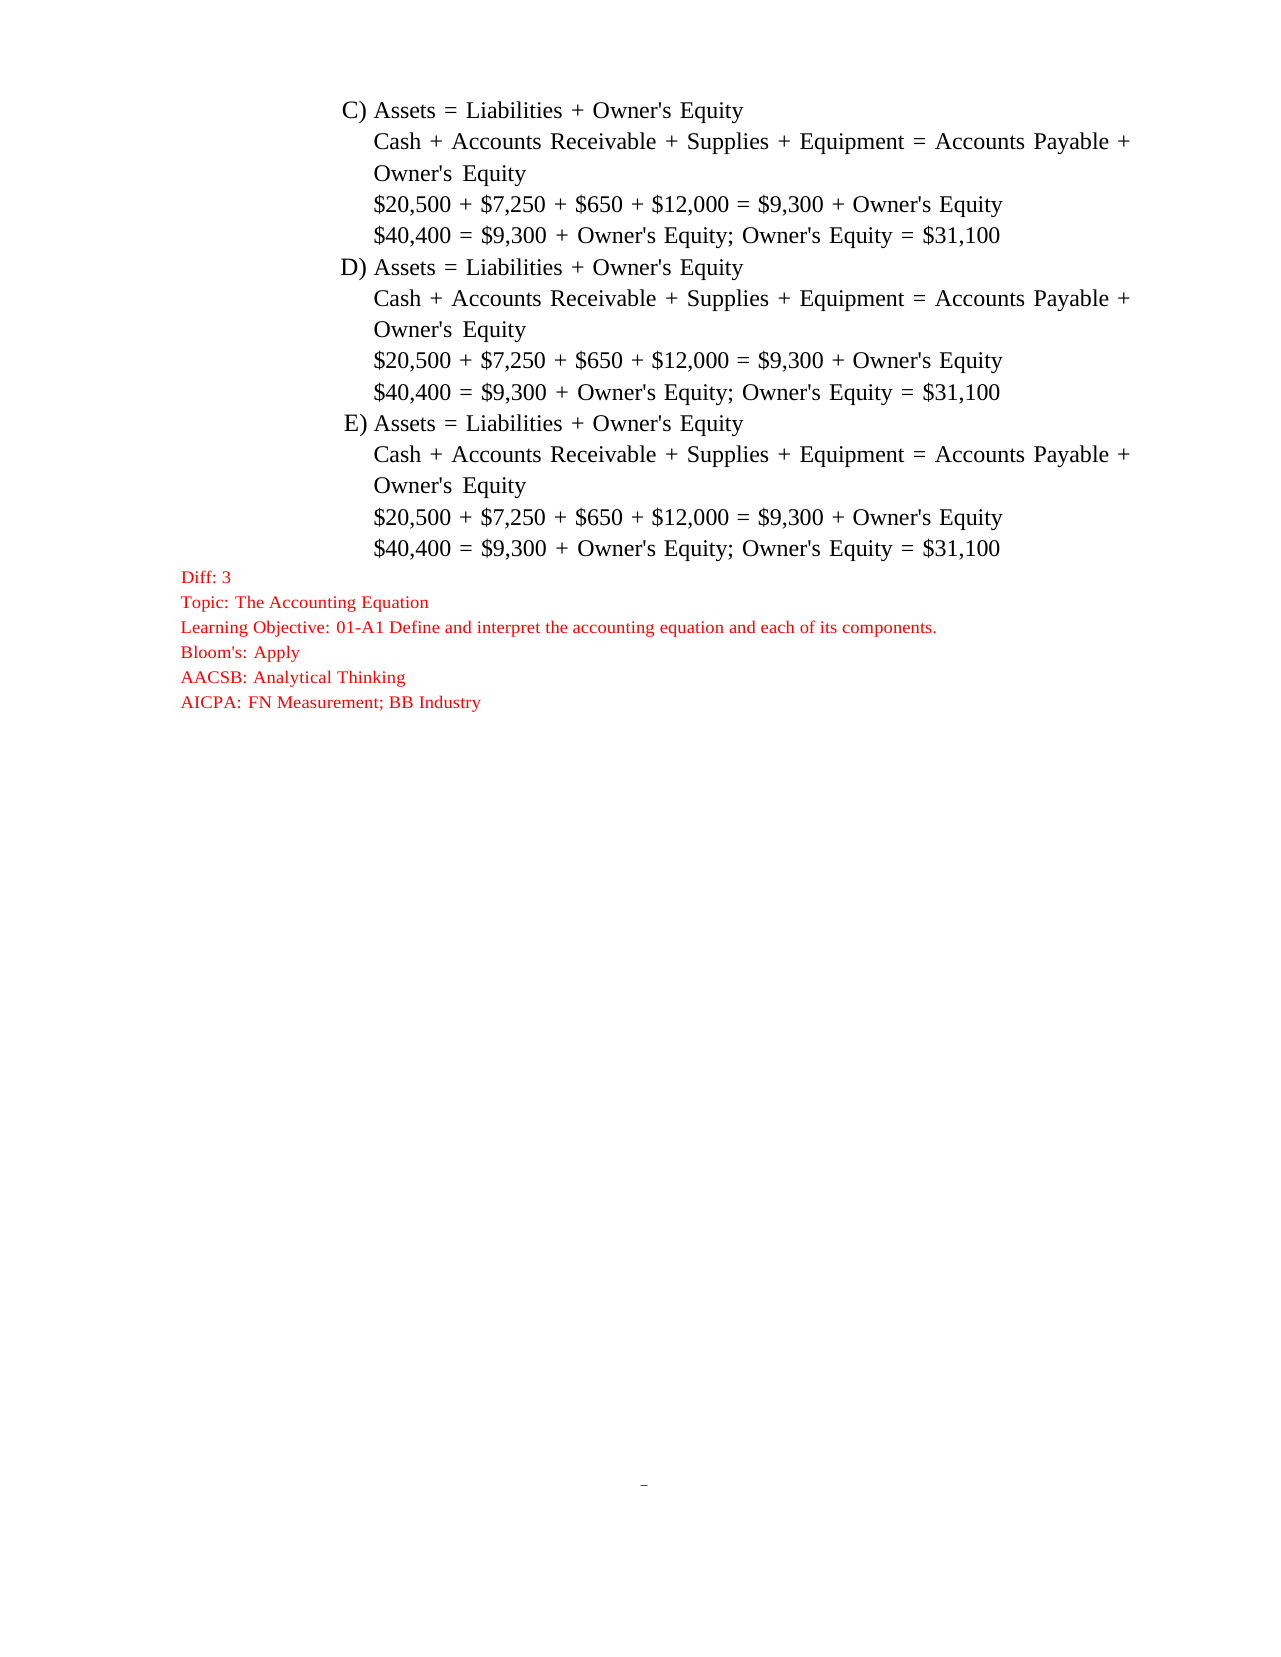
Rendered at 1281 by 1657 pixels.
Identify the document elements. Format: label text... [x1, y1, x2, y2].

list Assets = Liabilities + Owner's Equity [340, 252, 1203, 281]
text Topic: The Accounting Equation [180, 592, 1147, 613]
text Diff: 3 [77, 567, 231, 588]
text Cash + Accounts Receivable + Supplies + Equipment = Accounts Payable + Owner's Equity [373, 127, 1203, 186]
text $20,500 + $7,250 + $650 + $12,000 = $9,300 + Owner's Equity [373, 190, 1203, 217]
text Cash + Accounts Receivable + Supplies + Equipment = Accounts Payable + Owner's Equity [373, 284, 1203, 343]
text $20,500 + $7,250 + $650 + $12,000 = $9,300 + Owner's Equity [373, 503, 1203, 530]
text $20,500 + $7,250 + $650 + $12,000 = $9,300 + Owner's Equity [373, 346, 1203, 374]
list Assets = Liabilities + Owner's Equity [343, 408, 1203, 437]
text $40,400 = $9,300 + Owner's Equity; Owner's Equity = $31,100 [373, 378, 1203, 405]
text AACSB: Analytical Thinking [180, 667, 1147, 687]
text Cash + Accounts Receivable + Supplies + Equipment = Accounts Payable + Owner's Equity [373, 440, 1203, 499]
text $40,400 = $9,300 + Owner's Equity; Owner's Equity = $31,100 [373, 534, 1203, 562]
text AICPA: FN Measurement; BB Industry [180, 692, 1147, 712]
text Learning Objective: 01-A1 Define and interpret the accounting equation and each of its components. Bloom's: Apply [180, 617, 984, 662]
text $40,400 = $9,300 + Owner's Equity; Owner's Equity = $31,100 [373, 221, 1203, 249]
list Assets = Liabilities + Owner's Equity [342, 96, 1203, 124]
